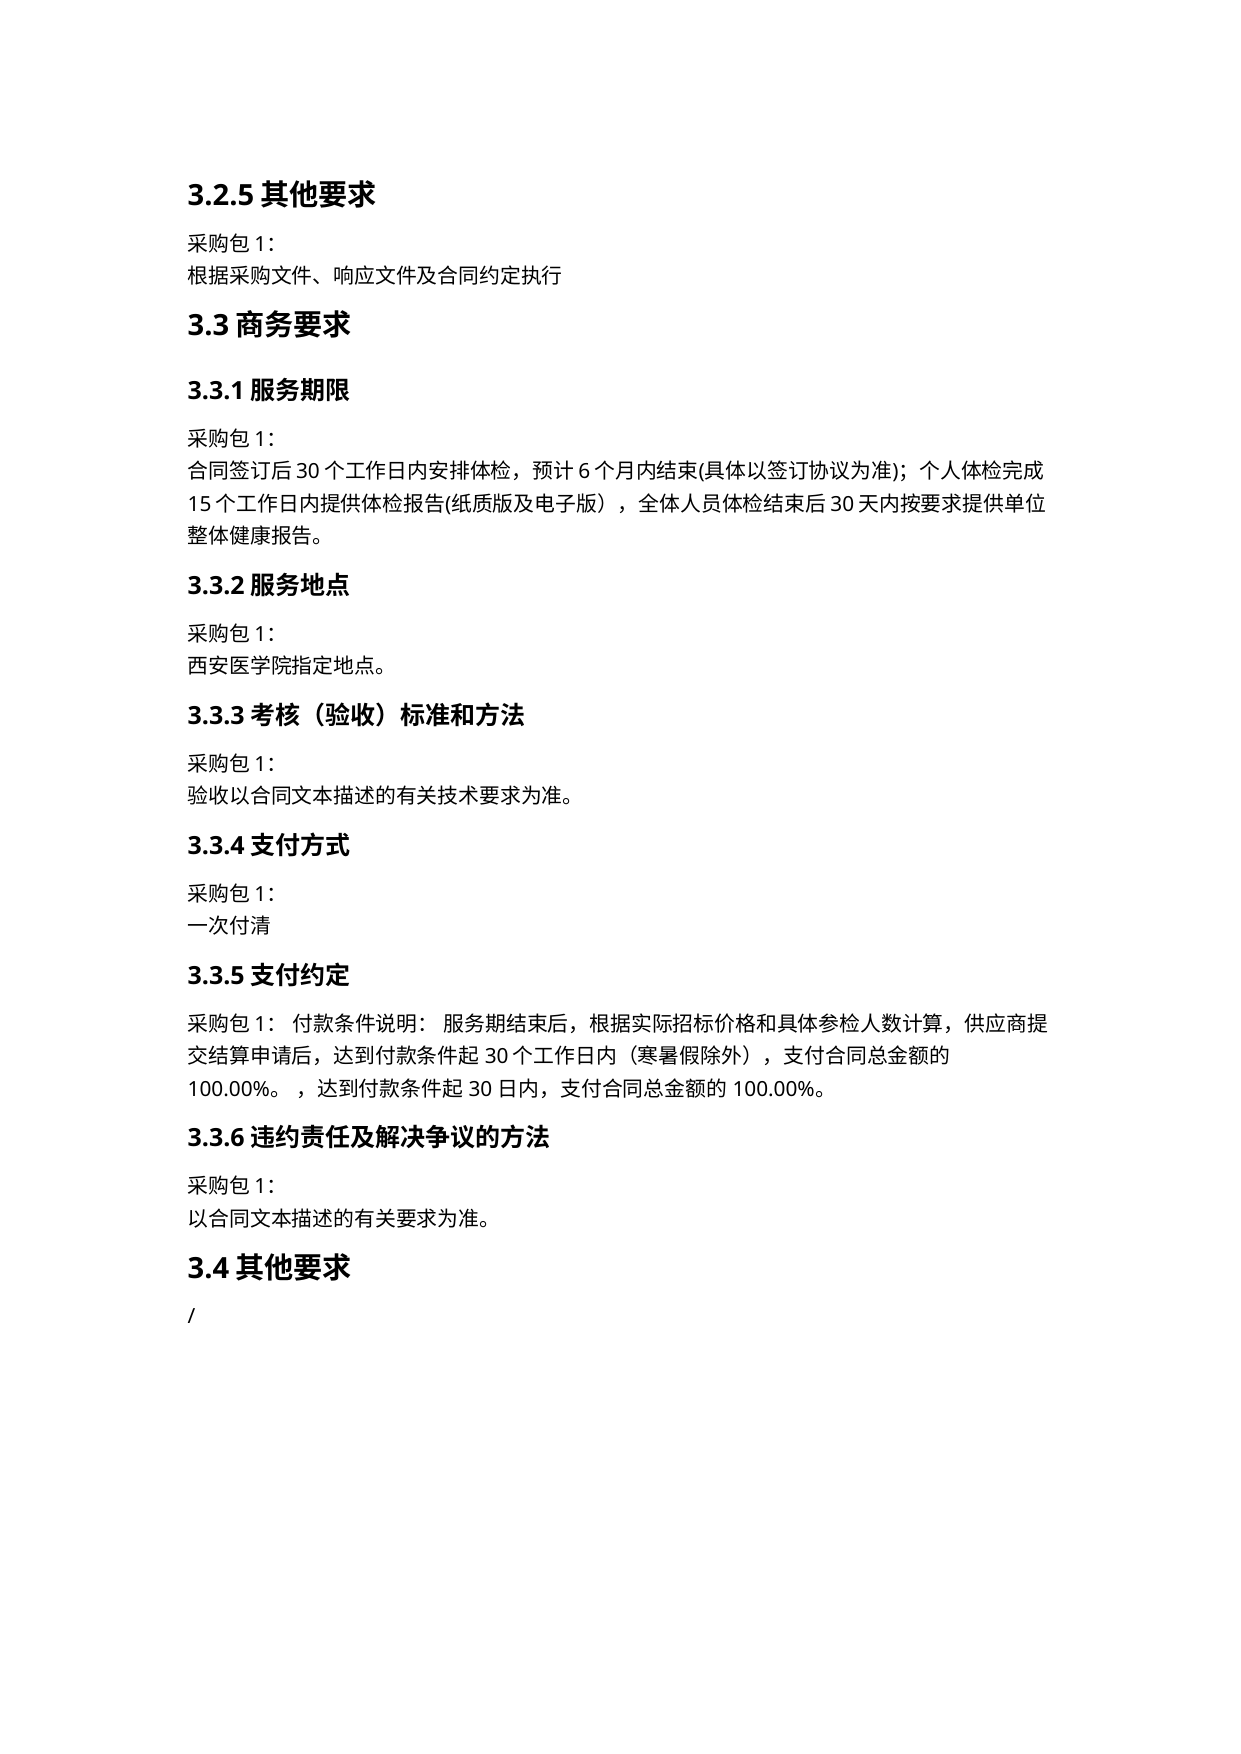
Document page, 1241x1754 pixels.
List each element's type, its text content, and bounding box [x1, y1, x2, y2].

text 采购包1： [187, 422, 1053, 454]
text 3.2.5其他要求 [187, 162, 1053, 227]
text 以合同文本描述的有关要求为准。 [187, 1202, 1053, 1234]
text 3.3.4支付方式 [187, 812, 1053, 877]
text 一次付清 [187, 909, 1053, 942]
text / [187, 1299, 1053, 1332]
text 3.3.5支付约定 [187, 942, 1053, 1007]
text 验收以合同文本描述的有关技术要求为准。 [187, 779, 1053, 812]
text 采购包1： [187, 877, 1053, 909]
text 西安医学院指定地点。 [187, 649, 1053, 682]
text 合同签订后30个工作日内安排体检，预计6个月内结束(具体以签订协议为准)；个人体检完成15个工作日内提供体检报告(纸质版及电子版），全体人员体检结束后30天内按要求提供单位整体健康报告。 [187, 454, 1053, 552]
text 3.3.6违约责任及解决争议的方法 [187, 1104, 1053, 1169]
text 采购包1： [187, 617, 1053, 649]
text 根据采购文件、响应文件及合同约定执行 [187, 259, 1053, 292]
text 采购包1： [187, 1169, 1053, 1202]
text 3.3.1服务期限 [187, 357, 1053, 422]
text 采购包1： 付款条件说明： 服务期结束后，根据实际招标价格和具体参检人数计算，供应商提交结算申请后，达到付款条件起 30个工作日内（寒暑假除外），支付合同总金额的 100.00%。 ，达到付款条件起 30 日内，支付合同总金额的 100.00%。 [187, 1007, 1053, 1104]
text 3.3.3考核（验收）标准和方法 [187, 682, 1053, 747]
text 采购包1： [187, 747, 1053, 779]
text 3.3商务要求 [187, 292, 1053, 357]
text 3.3.2服务地点 [187, 552, 1053, 617]
text 采购包1： [187, 227, 1053, 259]
text 3.4其他要求 [187, 1234, 1053, 1299]
